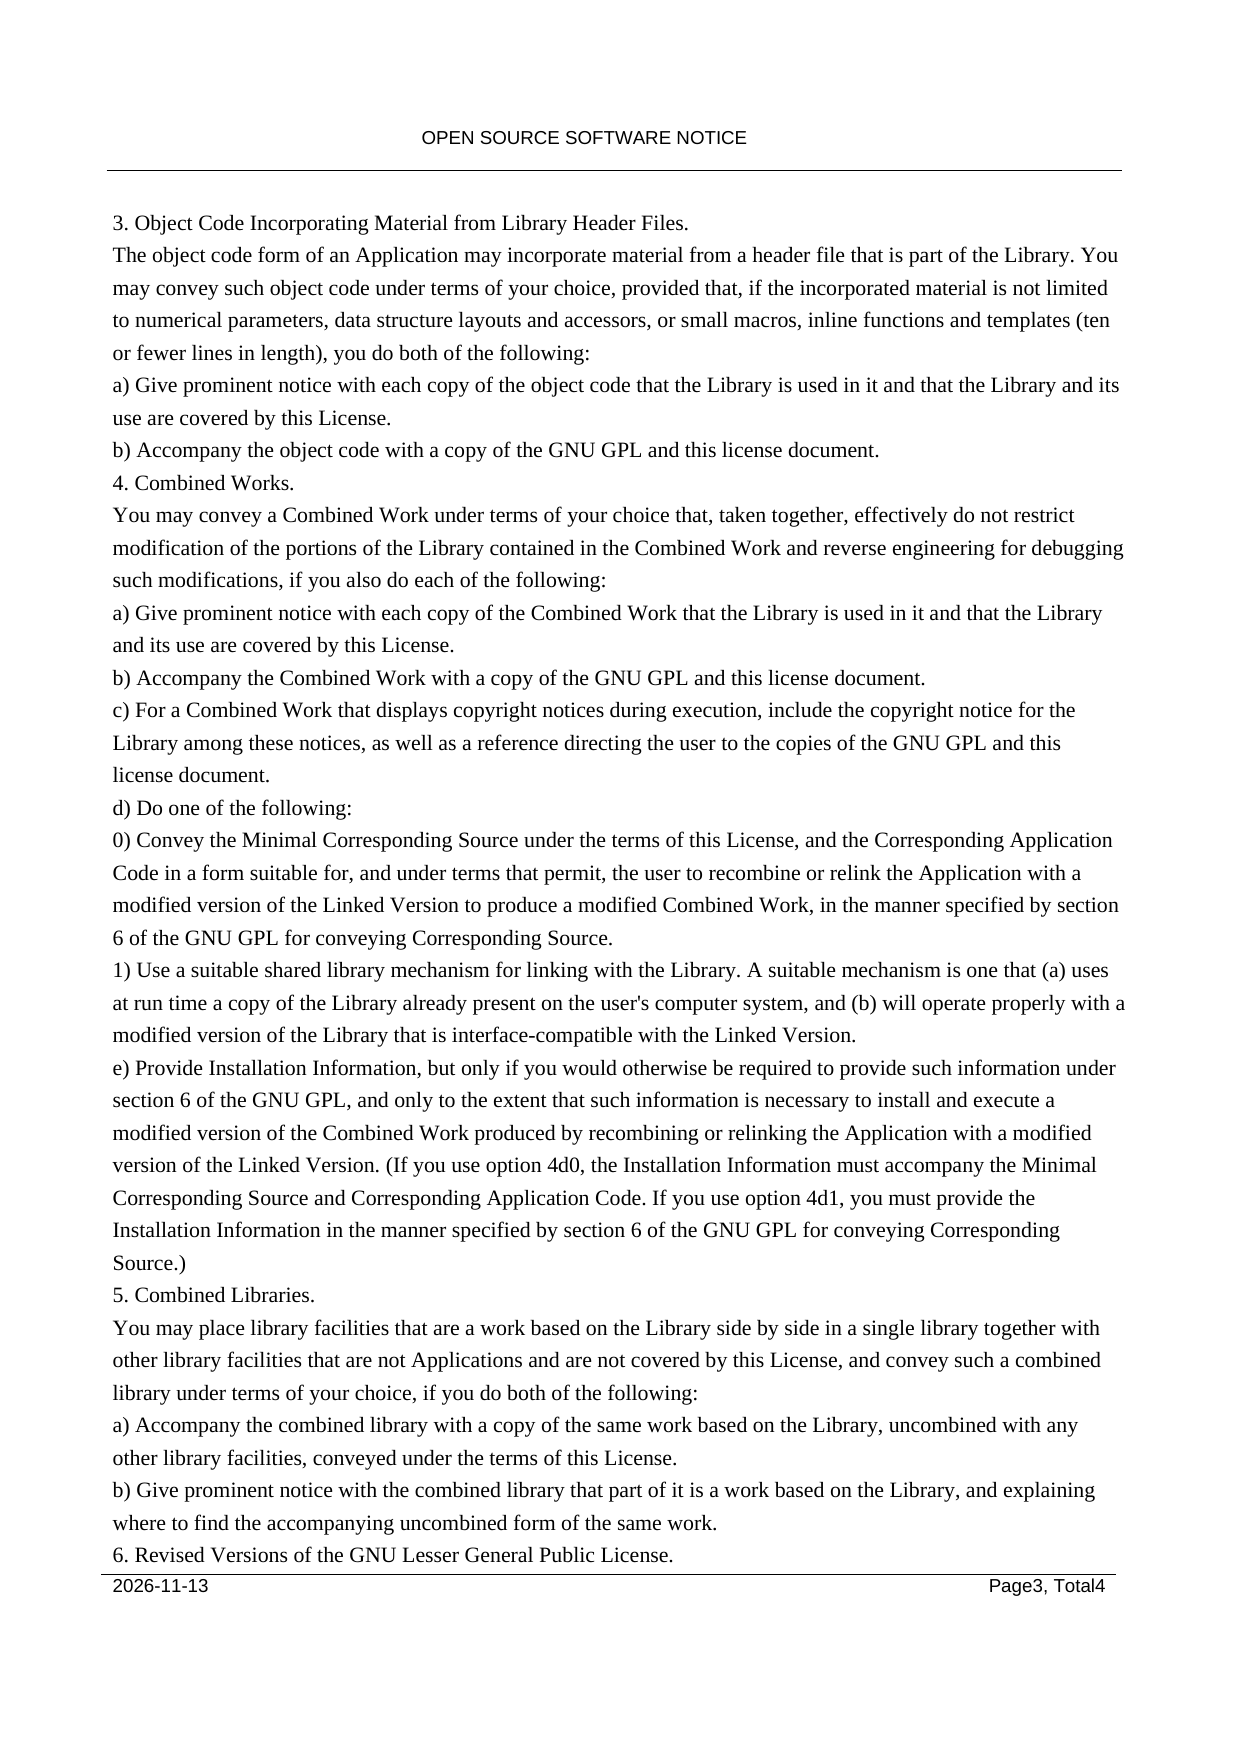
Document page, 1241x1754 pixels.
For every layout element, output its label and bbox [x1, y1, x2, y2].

text [112, 206, 1128, 1571]
